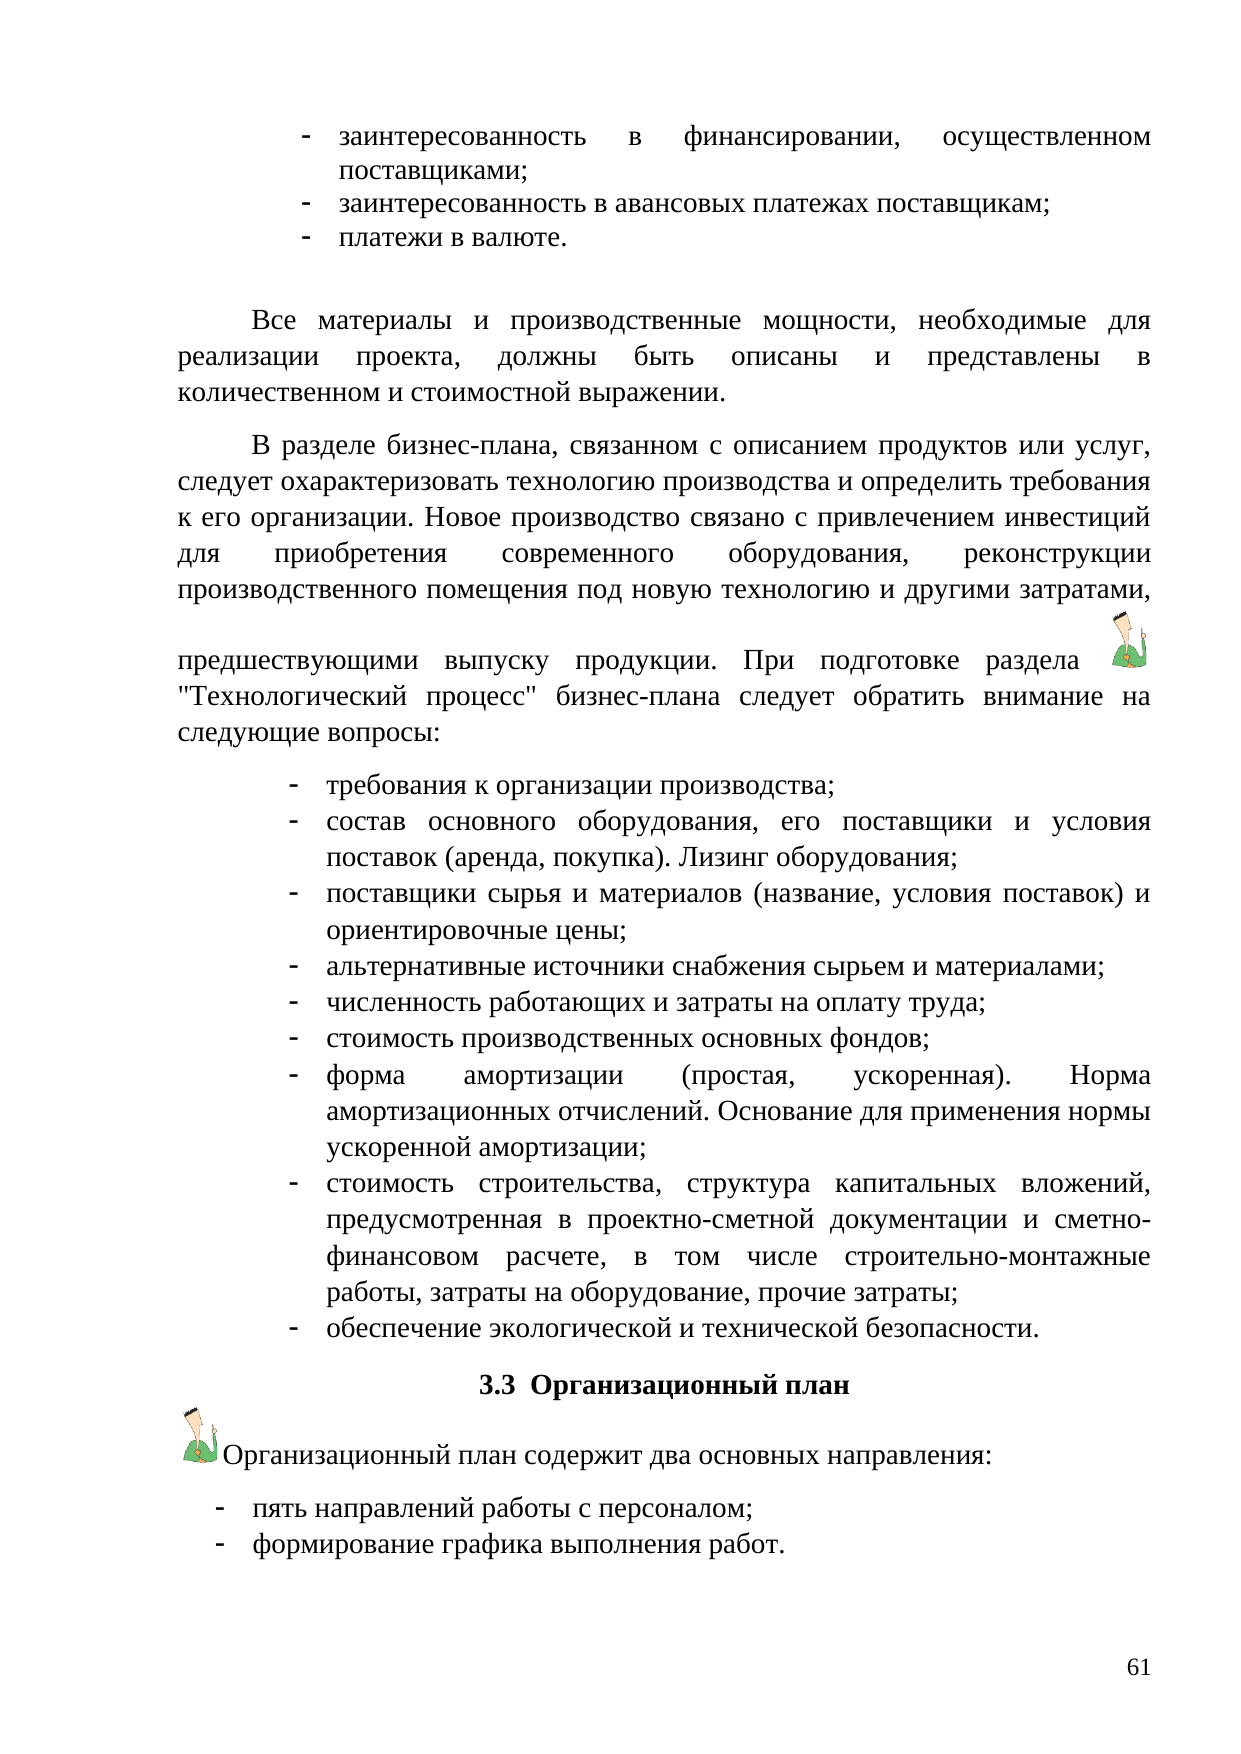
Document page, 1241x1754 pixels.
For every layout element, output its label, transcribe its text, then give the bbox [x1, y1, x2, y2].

list форма амортизации (простая, ускоренная). Норма амортизационных отчислений. Основание для применения нормы ускоренной амортизации; [288, 1057, 1152, 1163]
subtitle 3.3 Организационный план [177, 1367, 1152, 1401]
picture [1106, 607, 1152, 670]
list обеспечение экологической и технической безопасности. [288, 1310, 1152, 1344]
list стоимость строительства, структура капитальных вложений, предусмотренная в проектно-сметной документации и сметно-финансовом расчете, в том числе строительно-монтажные работы, затраты на оборудование, прочие затраты; [288, 1165, 1152, 1307]
list формирование графика выполнения работ. [215, 1527, 1152, 1560]
text В разделе бизнес-плана, связанном с описанием продуктов или услуг, следует охарактеризовать технологию производства и определить требования к его организации. Новое производство связано с привлечением инвестиций для приобретения современного оборудования, реконструкции производственного помещения под новую технологию и другими затратами, предшествующими выпуску продукции. При подготовке раздела "Технологический процесс" бизнес-плана следует обратить внимание на следующие вопросы: [177, 427, 1152, 748]
text Организационный план содержит два основных направления: [177, 1403, 1152, 1471]
list платежи в валюте. [301, 219, 1152, 253]
text Все материалы и производственные мощности, необходимые для реализации проекта, должны быть описаны и представлены в количественном и стоимостной выражении. [177, 302, 1152, 408]
list численность работающих и затраты на оплату труда; [288, 984, 1152, 1018]
list состав основного оборудования, его поставщики и условия поставок (аренда, покупка). Лизинг оборудования; [288, 803, 1152, 873]
list пять направлений работы с персоналом; [215, 1490, 1152, 1524]
picture [177, 1403, 223, 1465]
list заинтересованность в авансовых платежах поставщикам; [301, 185, 1152, 219]
list стоимость производственных основных фондов; [288, 1021, 1152, 1054]
list поставщики сырья и материалов (название, условия поставок) и ориентировочные цены; [288, 876, 1152, 945]
list альтернативные источники снабжения сырьем и материалами; [288, 948, 1152, 982]
list требования к организации производства; [288, 767, 1152, 801]
list заинтересованность в финансировании, осуществленном поставщиками; [301, 118, 1152, 185]
